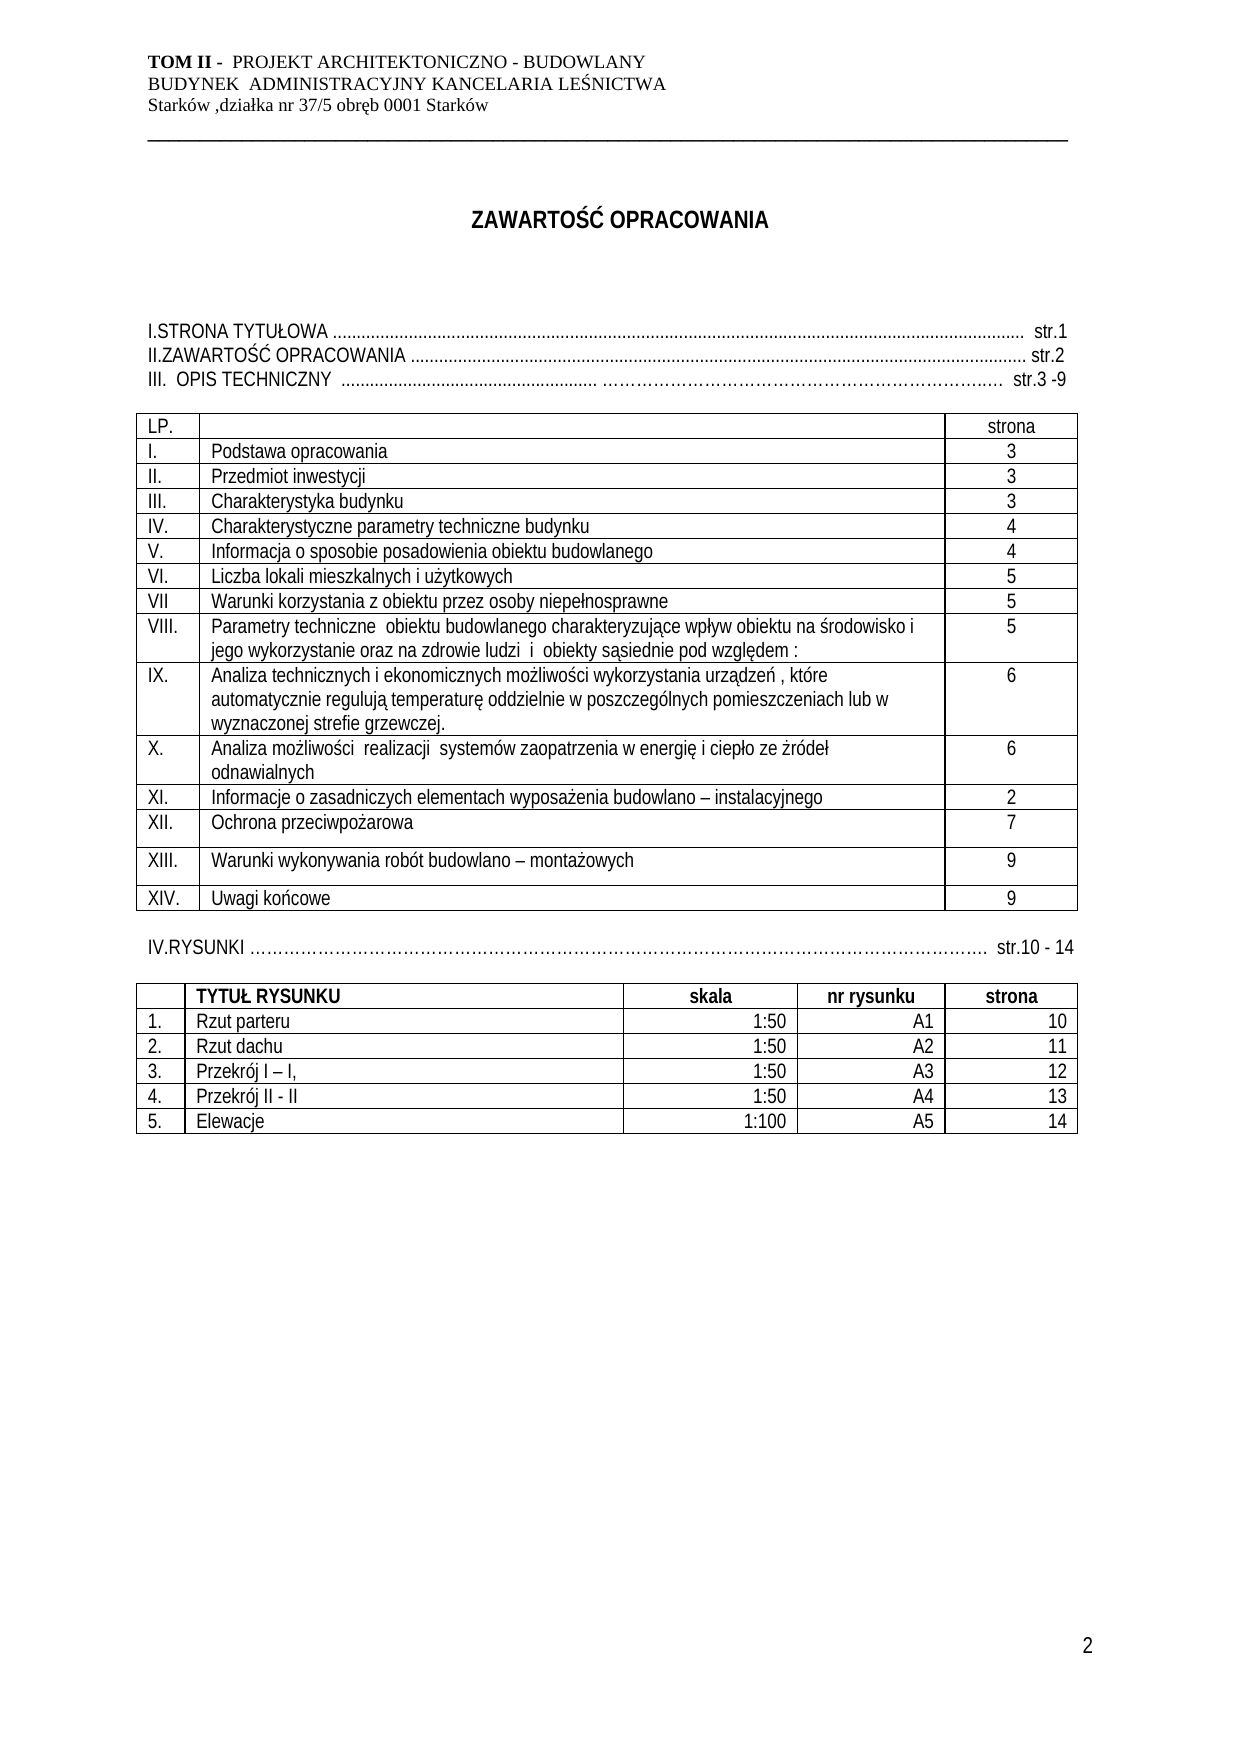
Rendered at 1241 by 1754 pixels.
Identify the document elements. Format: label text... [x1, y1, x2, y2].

table_cell 12 [946, 1059, 1077, 1083]
table_cell 3 [946, 439, 1077, 463]
table_cell 5 [946, 614, 1077, 662]
table_cell 4. [137, 1084, 184, 1108]
table_cell Warunki korzystania z obiektu przez osoby niepełnosprawne [200, 589, 944, 613]
table_cell 1:50 [624, 1009, 797, 1033]
table_cell A3 [798, 1059, 944, 1083]
table_cell 7 [946, 810, 1077, 847]
table_header strona [946, 984, 1077, 1008]
table_cell 6 [946, 736, 1077, 784]
table_cell 5 [946, 564, 1077, 588]
table_cell 5. [137, 1109, 184, 1133]
table_cell VIII. [137, 614, 199, 662]
table_cell A4 [798, 1084, 944, 1108]
table_header strona [946, 414, 1077, 438]
table_header [200, 414, 944, 438]
table_cell XII. [137, 810, 199, 847]
table_cell Charakterystyczne parametry techniczne budynku [200, 514, 944, 538]
text IV.RYSUNKI …………………………………………………………………………………………………………………. str.10 - 14 [148, 935, 1093, 959]
table_cell Elewacje [186, 1109, 623, 1133]
table_cell 2 [946, 785, 1077, 809]
table_cell Informacje o zasadniczych elementach wyposażenia budowlano – instalacyjnego [200, 785, 944, 809]
table_cell Przekrój I – I, [186, 1059, 623, 1083]
table_cell 13 [946, 1084, 1077, 1108]
table_cell 5 [946, 589, 1077, 613]
table_cell Podstawa opracowania [200, 439, 944, 463]
table_cell XIII. [137, 848, 199, 885]
table_cell Warunki wykonywania robót budowlano – montażowych [200, 848, 944, 885]
table_cell 1:100 [624, 1109, 797, 1133]
text II.ZAWARTOŚĆ OPRACOWANIA .................................................................................................................................. str.2 [148, 343, 1093, 367]
table_cell VII [137, 589, 199, 613]
table_cell 2. [137, 1034, 184, 1058]
table_cell IV. [137, 514, 199, 538]
table_cell A1 [798, 1009, 944, 1033]
table_cell VI. [137, 564, 199, 588]
table_cell 1:50 [624, 1059, 797, 1083]
table_cell Analiza technicznych i ekonomicznych możliwości wykorzystania urządzeń , które automatycznie regulują temperaturę oddzielnie w poszczególnych pomieszczeniach lub w wyznaczonej strefie grzewczej. [200, 663, 944, 735]
table_cell Rzut dachu [186, 1034, 623, 1058]
table_cell Informacja o sposobie posadowienia obiektu budowlanego [200, 539, 944, 563]
table_cell 3 [946, 464, 1077, 488]
table_cell 3. [137, 1059, 184, 1083]
text ZAWARTOŚĆ OPRACOWANIA [148, 205, 1093, 233]
table_cell Rzut parteru [186, 1009, 623, 1033]
table_cell IX. [137, 663, 199, 735]
table_cell 3 [946, 489, 1077, 513]
table_cell 6 [946, 663, 1077, 735]
table_cell 1:50 [624, 1034, 797, 1058]
table_cell Liczba lokali mieszkalnych i użytkowych [200, 564, 944, 588]
table_cell Charakterystyka budynku [200, 489, 944, 513]
table_cell XIV. [137, 886, 199, 910]
table_cell X. [137, 736, 199, 784]
text III. OPIS TECHNICZNY ...................................................... …………………………………………………………..… str.3 -9 [148, 367, 1093, 391]
table_cell II. [137, 464, 199, 488]
table_cell 11 [946, 1034, 1077, 1058]
table_cell A5 [798, 1109, 944, 1133]
table_cell Ochrona przeciwpożarowa [200, 810, 944, 847]
table_cell 1:50 [624, 1084, 797, 1108]
text I.STRONA TYTUŁOWA .................................................................................................................................................. str.1 [148, 319, 1093, 343]
table_cell Parametry techniczne obiektu budowlanego charakteryzujące wpływ obiektu na środowisko i jego wykorzystanie oraz na zdrowie ludzi i obiekty sąsiednie pod względem : [200, 614, 944, 662]
table_cell Przekrój II - II [186, 1084, 623, 1108]
table_cell III. [137, 489, 199, 513]
table_header skala [624, 984, 797, 1008]
table_cell A2 [798, 1034, 944, 1058]
table_cell 1. [137, 1009, 184, 1033]
table_header LP. [137, 414, 199, 438]
table_cell 4 [946, 539, 1077, 563]
table_cell 4 [946, 514, 1077, 538]
table_cell V. [137, 539, 199, 563]
table_header [137, 984, 184, 1008]
table_cell Analiza możliwości realizacji systemów zaopatrzenia w energię i ciepło ze żródeł odnawialnych [200, 736, 944, 784]
table_cell I. [137, 439, 199, 463]
table_header TYTUŁ RYSUNKU [186, 984, 623, 1008]
table_cell Uwagi końcowe [200, 886, 944, 910]
table_cell 9 [946, 886, 1077, 910]
table_cell 9 [946, 848, 1077, 885]
table_cell 14 [946, 1109, 1077, 1133]
table_header nr rysunku [798, 984, 944, 1008]
table_cell XI. [137, 785, 199, 809]
table_cell 10 [946, 1009, 1077, 1033]
table_cell Przedmiot inwestycji [200, 464, 944, 488]
